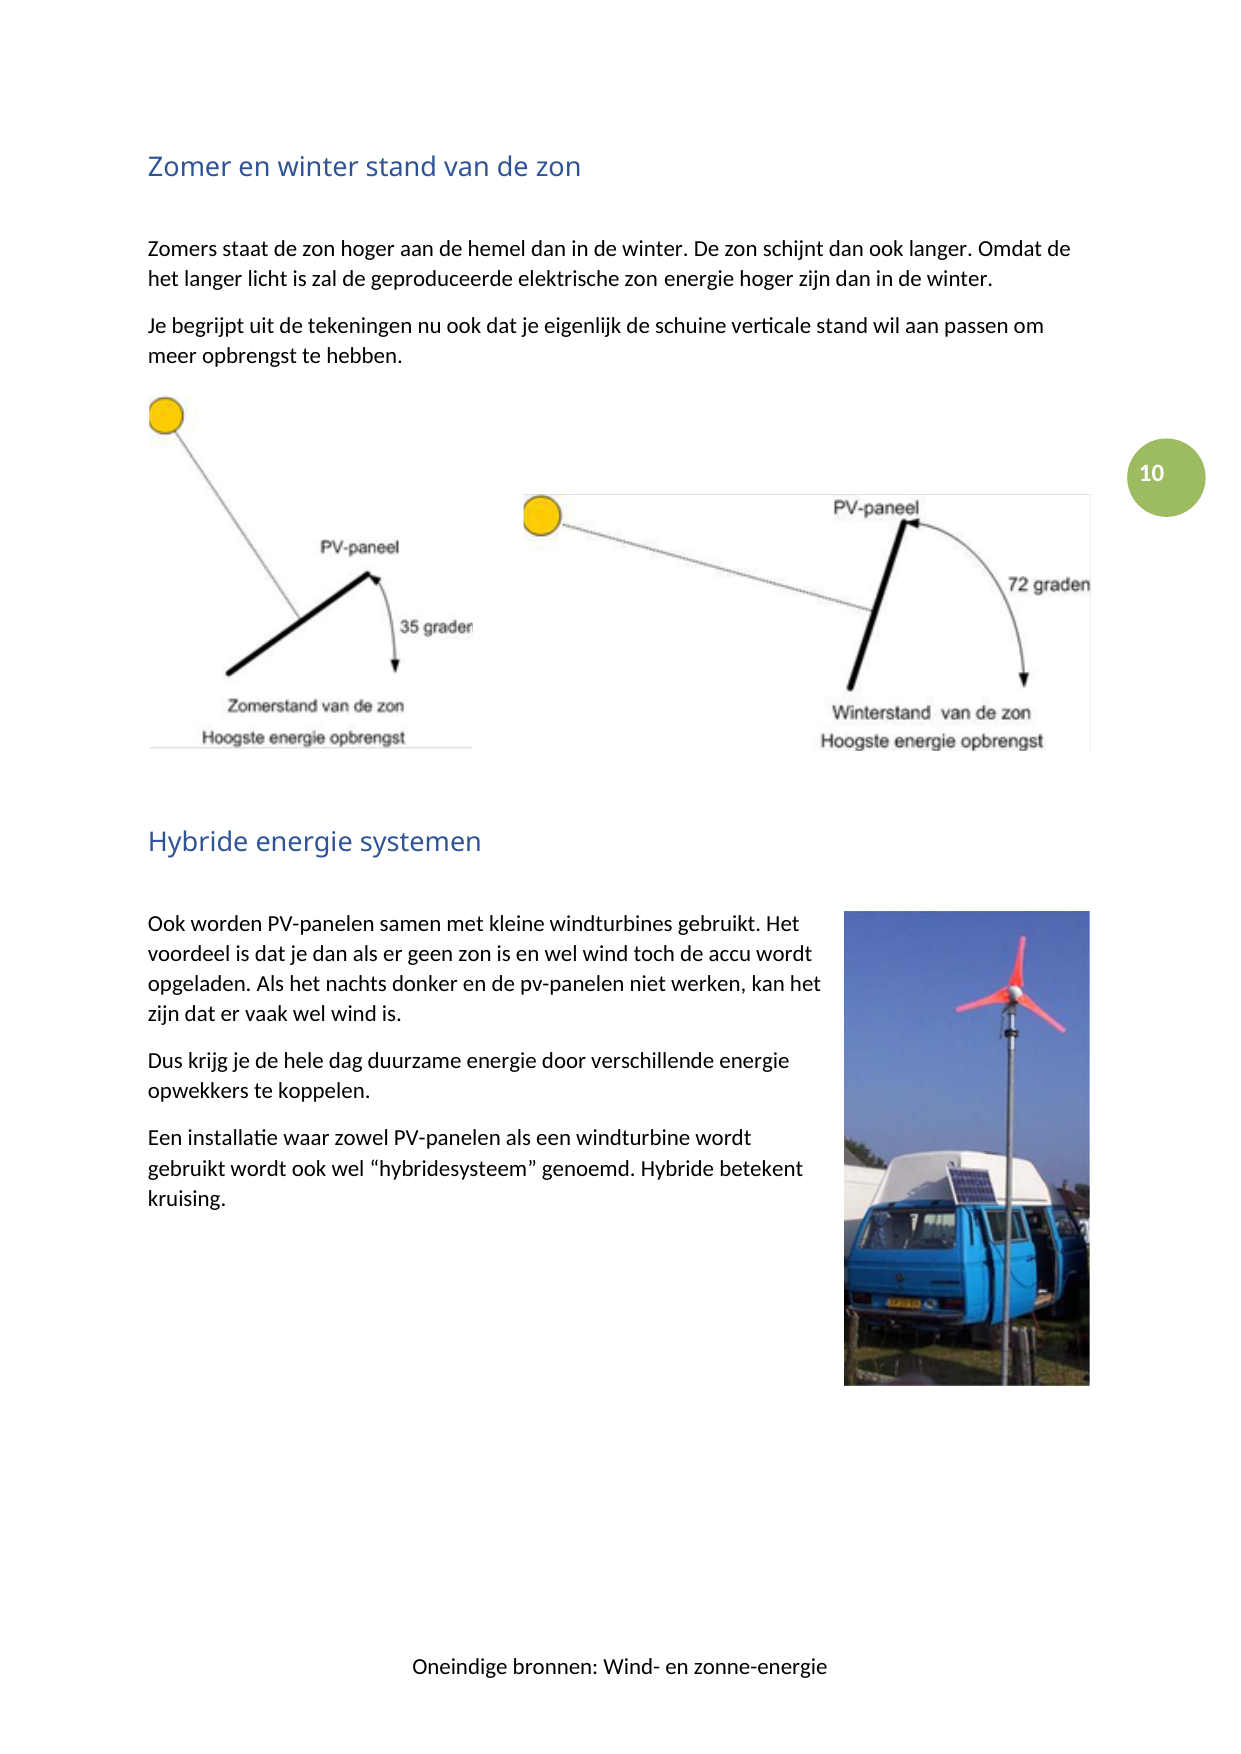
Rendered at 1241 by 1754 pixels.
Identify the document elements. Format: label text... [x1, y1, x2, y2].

subtitle Zomer en winter stand van de zon [148, 148, 1093, 184]
picture [521, 493, 1090, 750]
picture [147, 390, 472, 746]
text Een installatie waar zowel PV-panelen als een windturbine wordt gebruikt wordt ook wel “hybridesysteem” genoemd. Hybride betekent kruising. [148, 1123, 842, 1212]
text Dus krijg je de hele dag duurzame energie door verschillende energie opwekkers te koppelen. [148, 1046, 842, 1105]
text Ook worden PV-panelen samen met kleine windturbines gebruikt. Het voordeel is dat je dan als er geen zon is en wel wind toch de accu wordt opgeladen. Als het nachts donker en de pv-panelen niet werken, kan het zijn dat er vaak wel wind is. [148, 909, 1093, 1028]
text Zomers staat de zon hoger aan de hemel dan in de winter. De zon schijnt dan ook langer. Omdat de het langer licht is zal de geproduceerde elektrische zon energie hoger zijn dan in de winter. [148, 234, 1093, 292]
text Je begrijpt uit de tekeningen nu ook dat je eigenlijk de schuine verticale stand wil aan passen om meer opbrengst te hebben. [148, 311, 1093, 369]
picture [842, 911, 1090, 1383]
